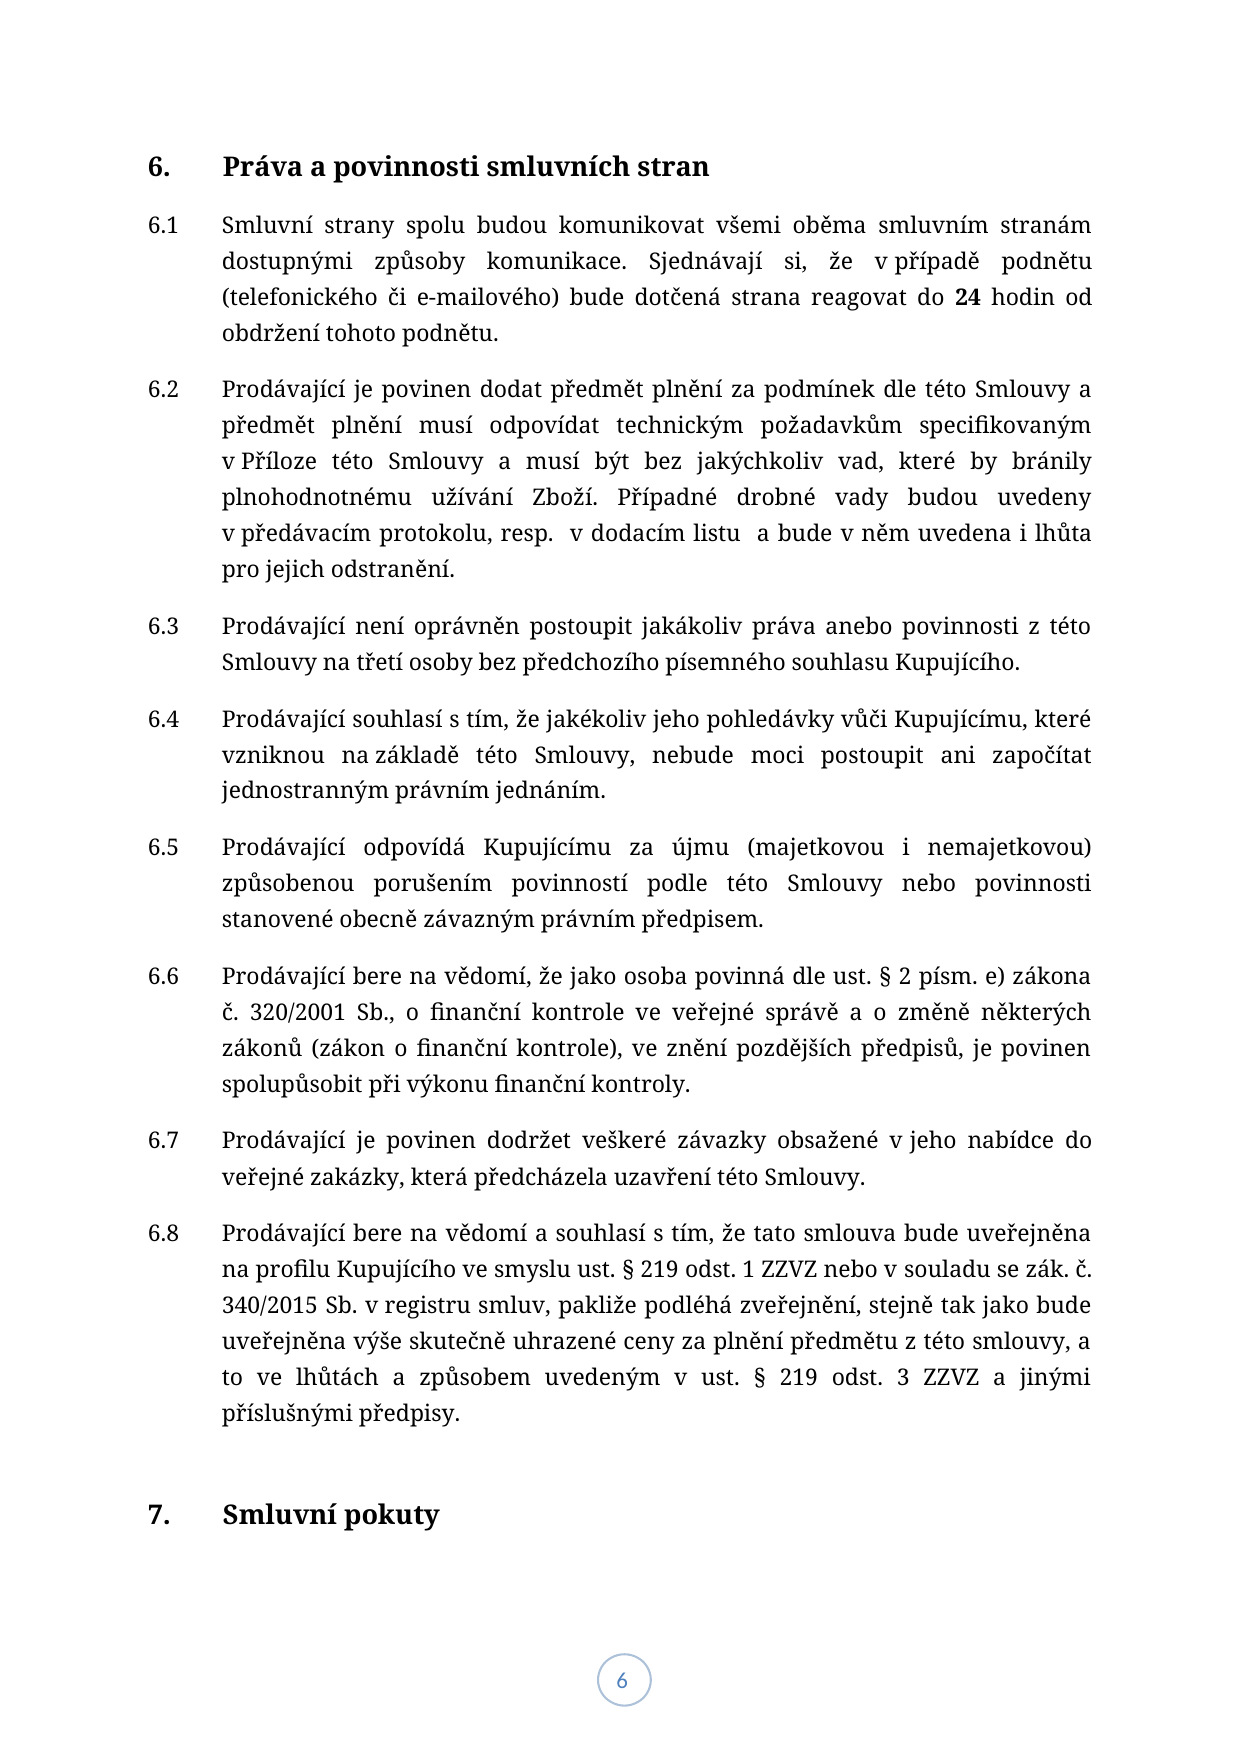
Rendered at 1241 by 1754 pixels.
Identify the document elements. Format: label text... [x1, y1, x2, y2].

list Smluvní strany spolu budou komunikovat všemi oběma smluvním stranám dostupnými způsoby komunikace. Sjednávají si, že v případě podnětu (telefonického či e-mailového) bude dotčená strana reagovat do 24 hodin od obdržení tohoto podnětu. [148, 209, 1092, 348]
list Prodávající souhlasí s tím, že jakékoliv jeho pohledávky vůči Kupujícímu, které vzniknou na základě této Smlouvy, nebude moci postoupit ani započítat jednostranným právním jednáním. [148, 703, 1092, 806]
list Prodávající je povinen dodržet veškeré závazky obsažené v jeho nabídce do veřejné zakázky, která předcházela uzavření této Smlouvy. [148, 1124, 1092, 1192]
list Prodávající odpovídá Kupujícímu za újmu (majetkovou i nemajetkovou) způsobenou porušením povinností podle této Smlouvy nebo povinnosti stanovené obecně závazným právním předpisem. [148, 831, 1092, 934]
list Prodávající bere na vědomí, že jako osoba povinná dle ust. § 2 písm. e) zákona č. 320/2001 Sb., o finanční kontrole ve veřejné správě a o změně některých zákonů (zákon o finanční kontrole), ve znění pozdějších předpisů, je povinen spolupůsobit při výkonu finanční kontroly. [148, 960, 1092, 1099]
list Práva a povinnosti smluvních stran [148, 148, 1092, 184]
list Prodávající není oprávněn postoupit jakákoliv práva anebo povinnosti z této Smlouvy na třetí osoby bez předchozího písemného souhlasu Kupujícího. [148, 610, 1092, 677]
list Prodávající bere na vědomí a souhlasí s tím, že tato smlouva bude uveřejněna na profilu Kupujícího ve smyslu ust. § 219 odst. 1 ZZVZ nebo v souladu se zák. č. 340/2015 Sb. v registru smluv, pakliže podléhá zveřejnění, stejně tak jako bude uveřejněna výše skutečně uhrazené ceny za plnění předmětu z této smlouvy, a to ve lhůtách a způsobem uvedeným v ust. § 219 odst. 3 ZZVZ a jinými příslušnými předpisy. [148, 1217, 1092, 1428]
list Smluvní pokuty [148, 1495, 1092, 1532]
list Prodávající je povinen dodat předmět plnění za podmínek dle této Smlouvy a předmět plnění musí odpovídat technickým požadavkům specifikovaným v Příloze této Smlouvy a musí být bez jakýchkoliv vad, které by bránily plnohodnotnému užívání Zboží. Případné drobné vady budou uvedeny v předávacím protokolu, resp. v dodacím listu a bude v něm uvedena i lhůta pro jejich odstranění. [148, 373, 1092, 584]
